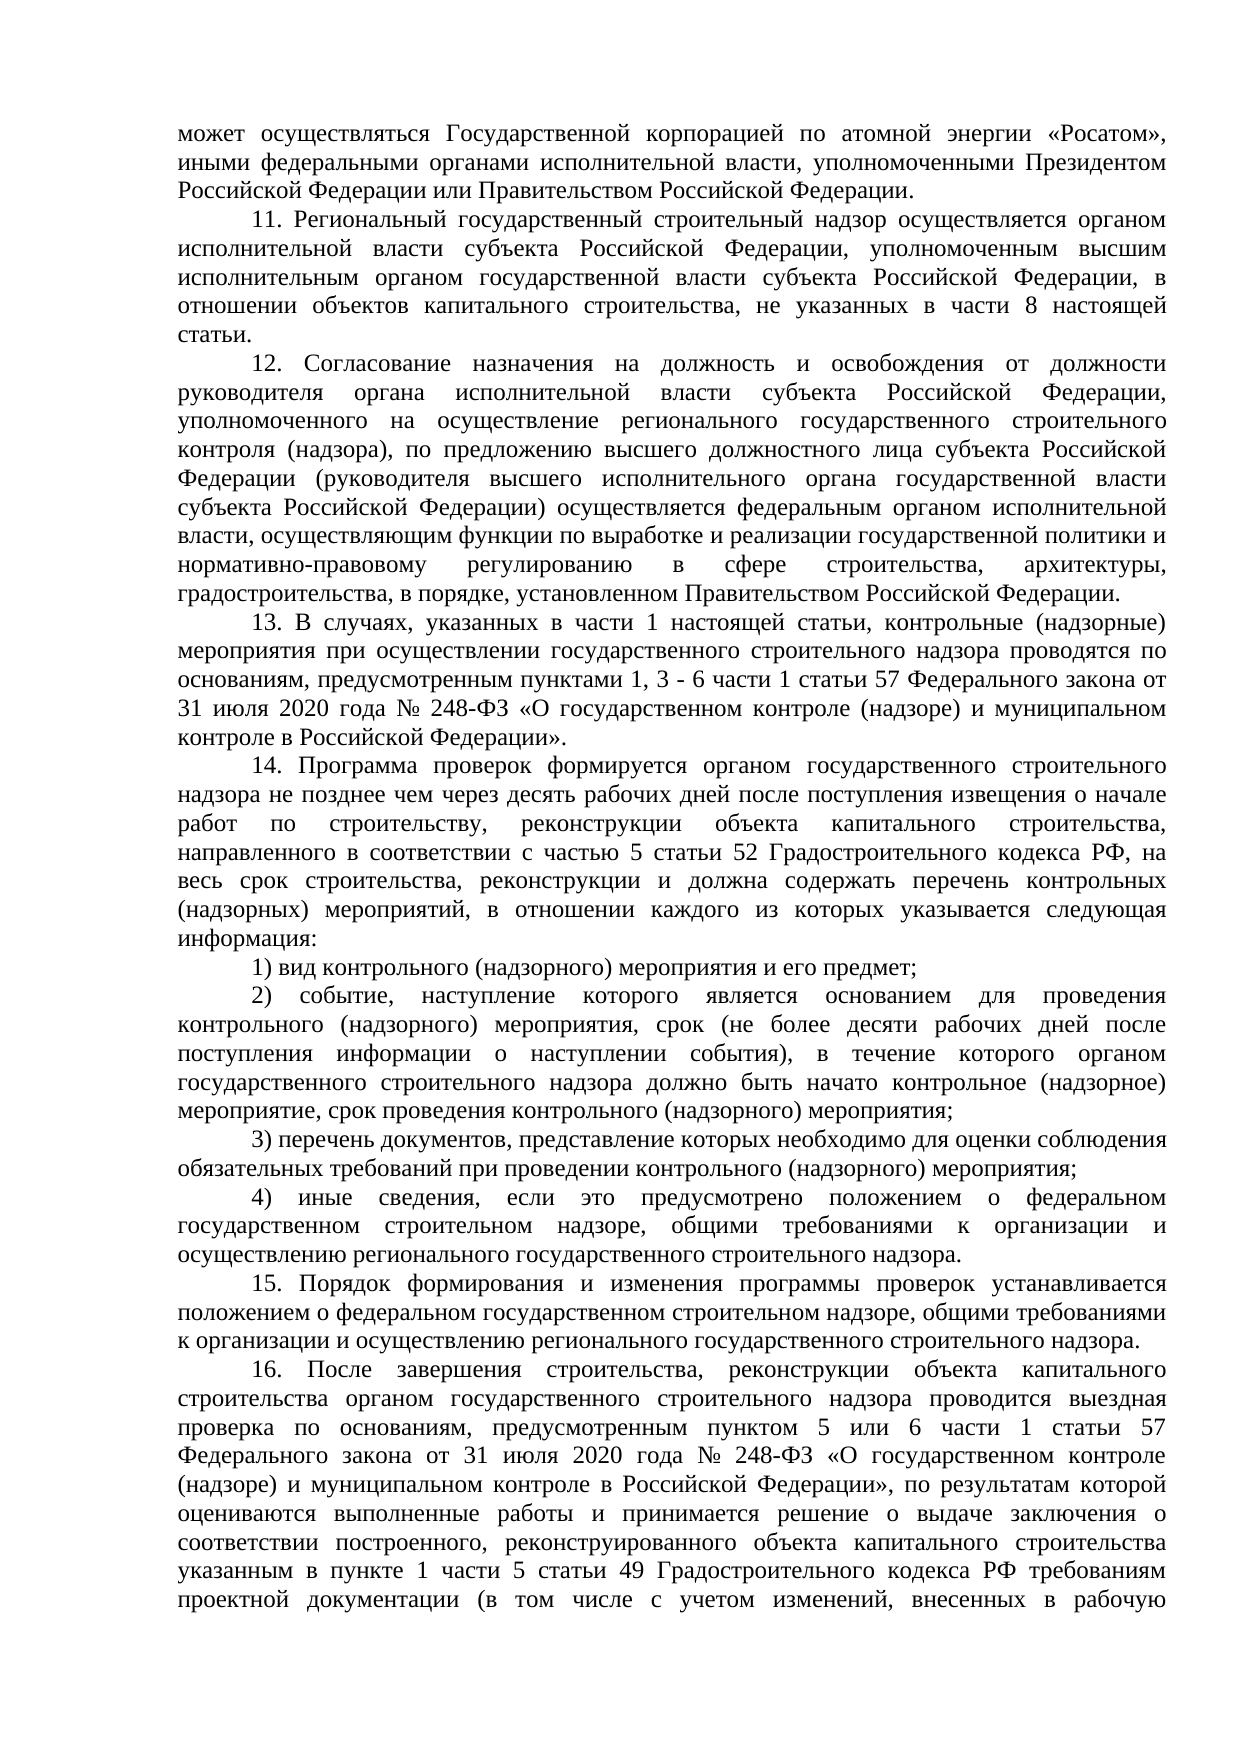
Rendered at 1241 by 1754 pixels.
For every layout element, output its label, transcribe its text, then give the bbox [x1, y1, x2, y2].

text 4) иные сведения, если это предусмотрено положением о федеральном государственном строительном надзоре, общими требованиями к организации и осуществлению регионального государственного строительного надзора. [177, 1182, 1167, 1268]
text 1) вид контрольного (надзорного) мероприятия и его предмет; [177, 952, 1167, 981]
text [177, 1354, 1167, 1613]
text 15. Порядок формирования и изменения программы проверок устанавливается положением о федеральном государственном строительном надзоре, общими требованиями к организации и осуществлению регионального государственного строительного надзора. [177, 1268, 1167, 1354]
text 11. Региональный государственный строительный надзор осуществляется органом исполнительной власти субъекта Российской Федерации, уполномоченным высшим исполнительным органом государственной власти субъекта Российской Федерации, в отношении объектов капитального строительства, не указанных в части 8 настоящей статьи. [177, 204, 1167, 348]
text 14. Программа проверок формируется органом государственного строительного надзора не позднее чем через десять рабочих дней после поступления извещения о начале работ по строительству, реконструкции объекта капитального строительства, направленного в соответствии с частью 5 статьи 52 Градостроительного кодекса РФ, на весь срок строительства, реконструкции и должна содержать перечень контрольных (надзорных) мероприятий, в отношении каждого из которых указывается следующая информация: [177, 751, 1167, 952]
text 3) перечень документов, представление которых необходимо для оценки соблюдения обязательных требований при проведении контрольного (надзорного) мероприятия; [177, 1124, 1167, 1182]
text 13. В случаях, указанных в части 1 настоящей статьи, контрольные (надзорные) мероприятия при осуществлении государственного строительного надзора проводятся по основаниям, предусмотренным пунктами 1, 3 - 6 части 1 статьи 57 Федерального закона от 31 июля 2020 года № 248-ФЗ «О государственном контроле (надзоре) и муниципальном контроле в Российской Федерации». [177, 607, 1167, 751]
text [177, 118, 1167, 204]
text 2) событие, наступление которого является основанием для проведения контрольного (надзорного) мероприятия, срок (не более десяти рабочих дней после поступления информации о наступлении события), в течение которого органом государственного строительного надзора должно быть начато контрольное (надзорное) мероприятие, срок проведения контрольного (надзорного) мероприятия; [177, 981, 1167, 1124]
text 12. Согласование назначения на должность и освобождения от должности руководителя органа исполнительной власти субъекта Российской Федерации, уполномоченного на осуществление регионального государственного строительного контроля (надзора), по предложению высшего должностного лица субъекта Российской Федерации (руководителя высшего исполнительного органа государственной власти субъекта Российской Федерации) осуществляется федеральным органом исполнительной власти, осуществляющим функции по выработке и реализации государственной политики и нормативно-правовому регулированию в сфере строительства, архитектуры, градостроительства, в порядке, установленном Правительством Российской Федерации. [177, 348, 1167, 607]
